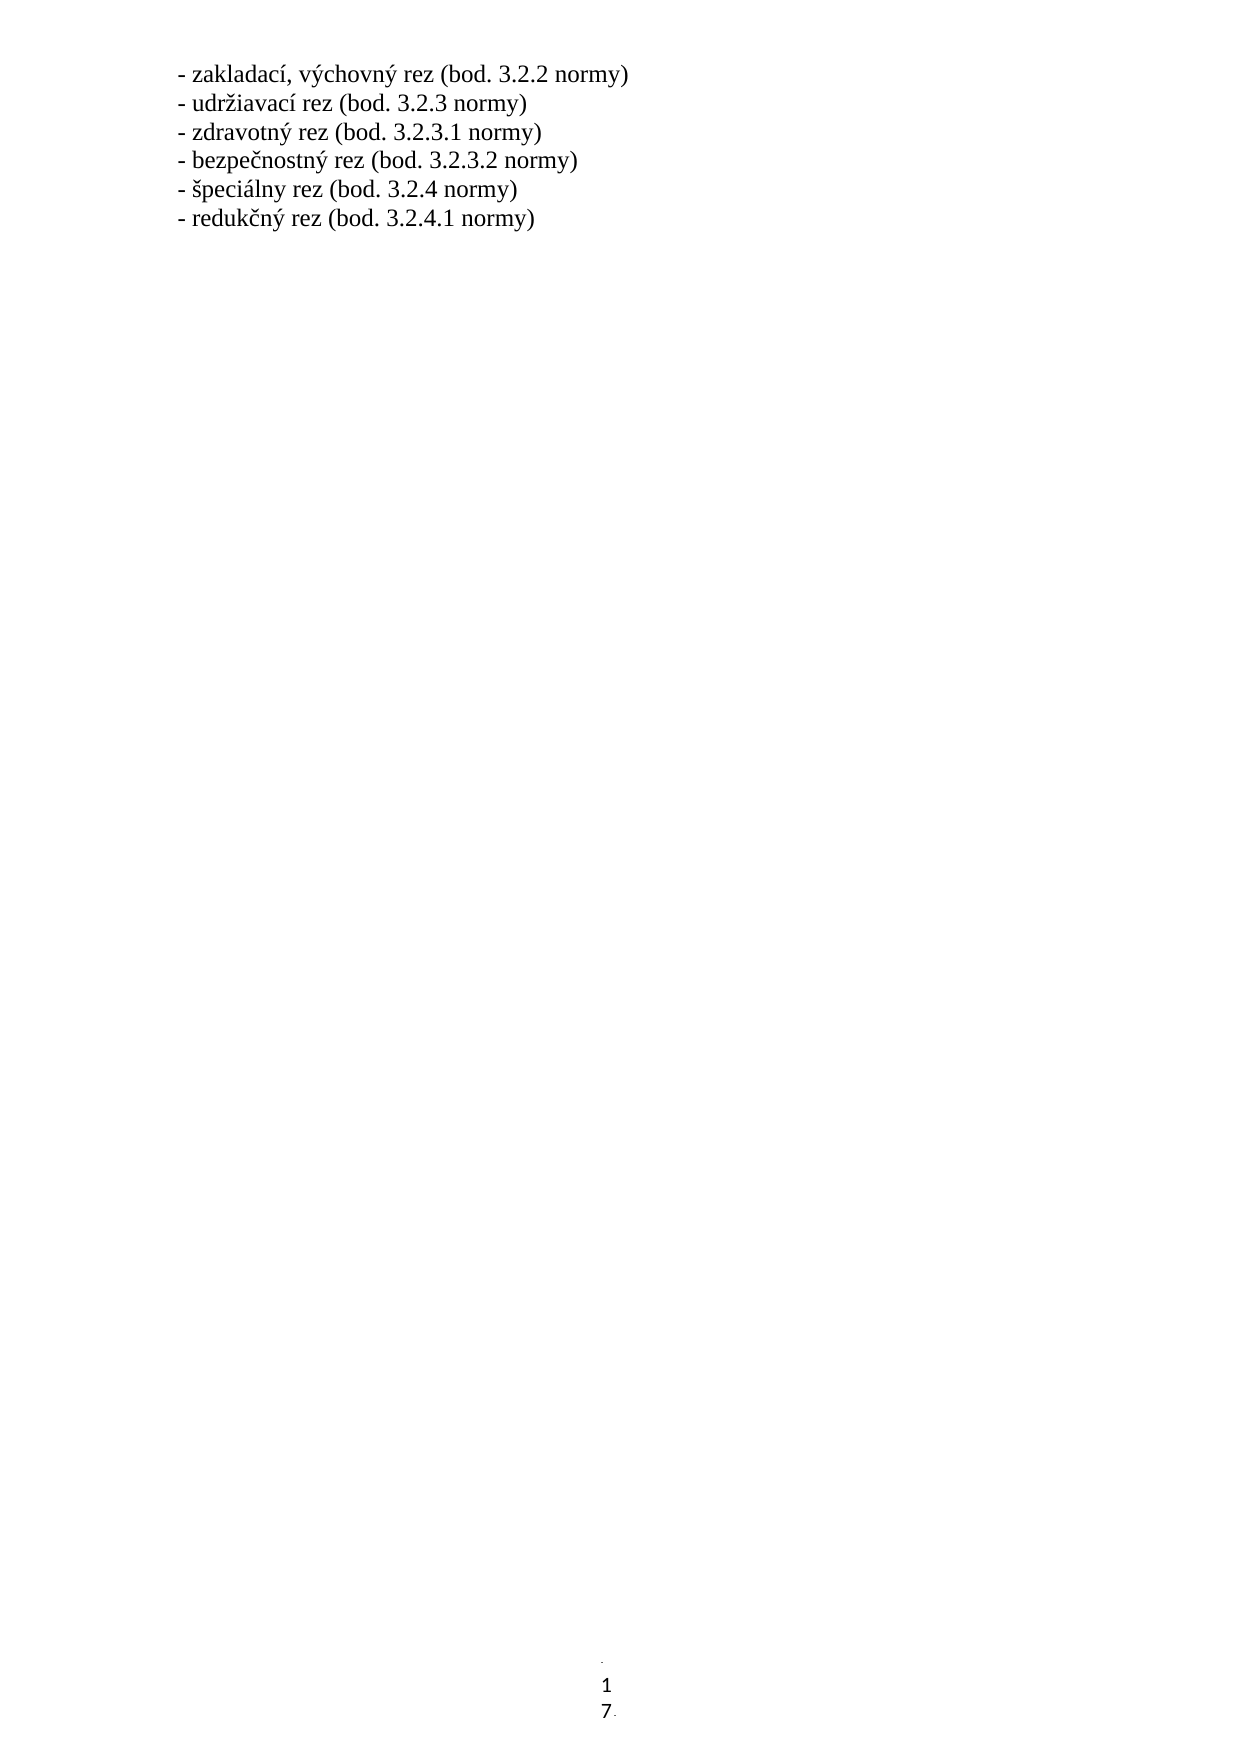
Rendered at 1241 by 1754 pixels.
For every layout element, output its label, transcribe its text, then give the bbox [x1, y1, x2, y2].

text - redukčný rez (bod. 3.2.4.1 normy) [177, 203, 1093, 232]
text - špeciálny rez (bod. 3.2.4 normy) [177, 174, 1093, 203]
text - bezpečnostný rez (bod. 3.2.3.2 normy) [177, 145, 1093, 174]
text - zdravotný rez (bod. 3.2.3.1 normy) [177, 117, 1093, 145]
text - zakladací, výchovný rez (bod. 3.2.2 normy) [177, 59, 1093, 88]
text - udržiavací rez (bod. 3.2.3 normy) [177, 88, 1093, 117]
